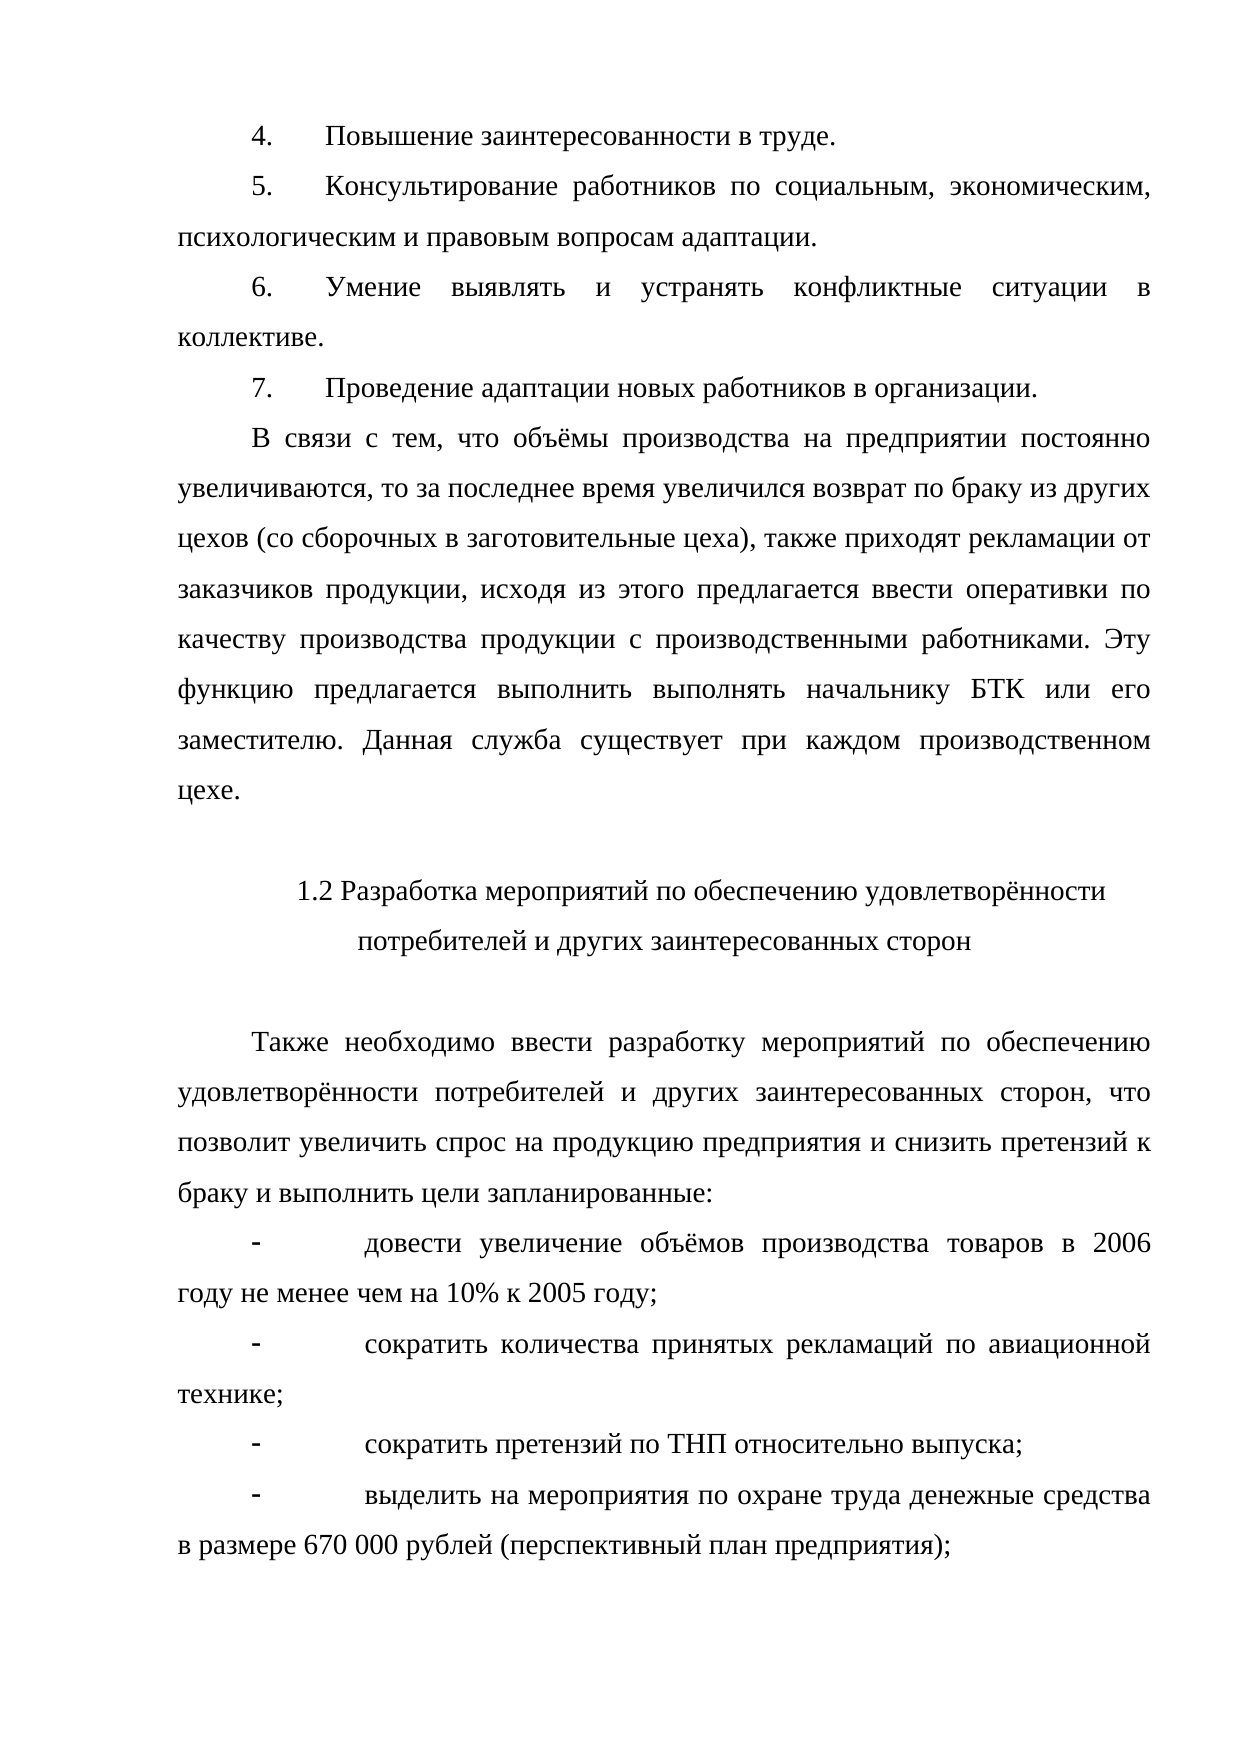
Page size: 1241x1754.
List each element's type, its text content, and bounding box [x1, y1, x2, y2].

list сократить претензий по ТНП относительно выпуска; [177, 1426, 1152, 1460]
text 1.2 Разработка мероприятий по обеспечению удовлетворённости потребителей и других заинтересованных сторон [177, 873, 1152, 957]
list выделить на мероприятия по охране труда денежные средства в размере 670 000 рублей (перспективный план предприятия); [177, 1477, 1152, 1561]
text Также необходимо ввести разработку мероприятий по обеспечению удовлетворённости потребителей и других заинтересованных сторон, что позволит увеличить спрос на продукцию предприятия и снизить претензий к браку и выполнить цели запланированные: [177, 1024, 1152, 1208]
text В связи с тем, что объёмы производства на предприятии постоянно увеличиваются, то за последнее время увеличился возврат по браку из других цехов (со сборочных в заготовительные цеха), также приходят рекламации от заказчиков продукции, исходя из этого предлагается ввести оперативки по качеству производства продукции с производственными работниками. Эту функцию предлагается выполнить выполнять начальнику БТК или его заместителю. Данная служба существует при каждом производственном цехе. [177, 420, 1152, 806]
list Консультирование работников по социальным, экономическим, психологическим и правовым вопросам адаптации. [177, 168, 1152, 252]
list сократить количества принятых рекламаций по авиационной технике; [177, 1326, 1152, 1410]
list Повышение заинтересованности в труде. [177, 118, 1152, 152]
list Умение выявлять и устранять конфликтные ситуации в коллективе. [177, 269, 1152, 353]
list Проведение адаптации новых работников в организации. [177, 370, 1152, 403]
list довести увеличение объёмов производства товаров в 2006 году не менее чем на 10% к 2005 году; [177, 1225, 1152, 1309]
